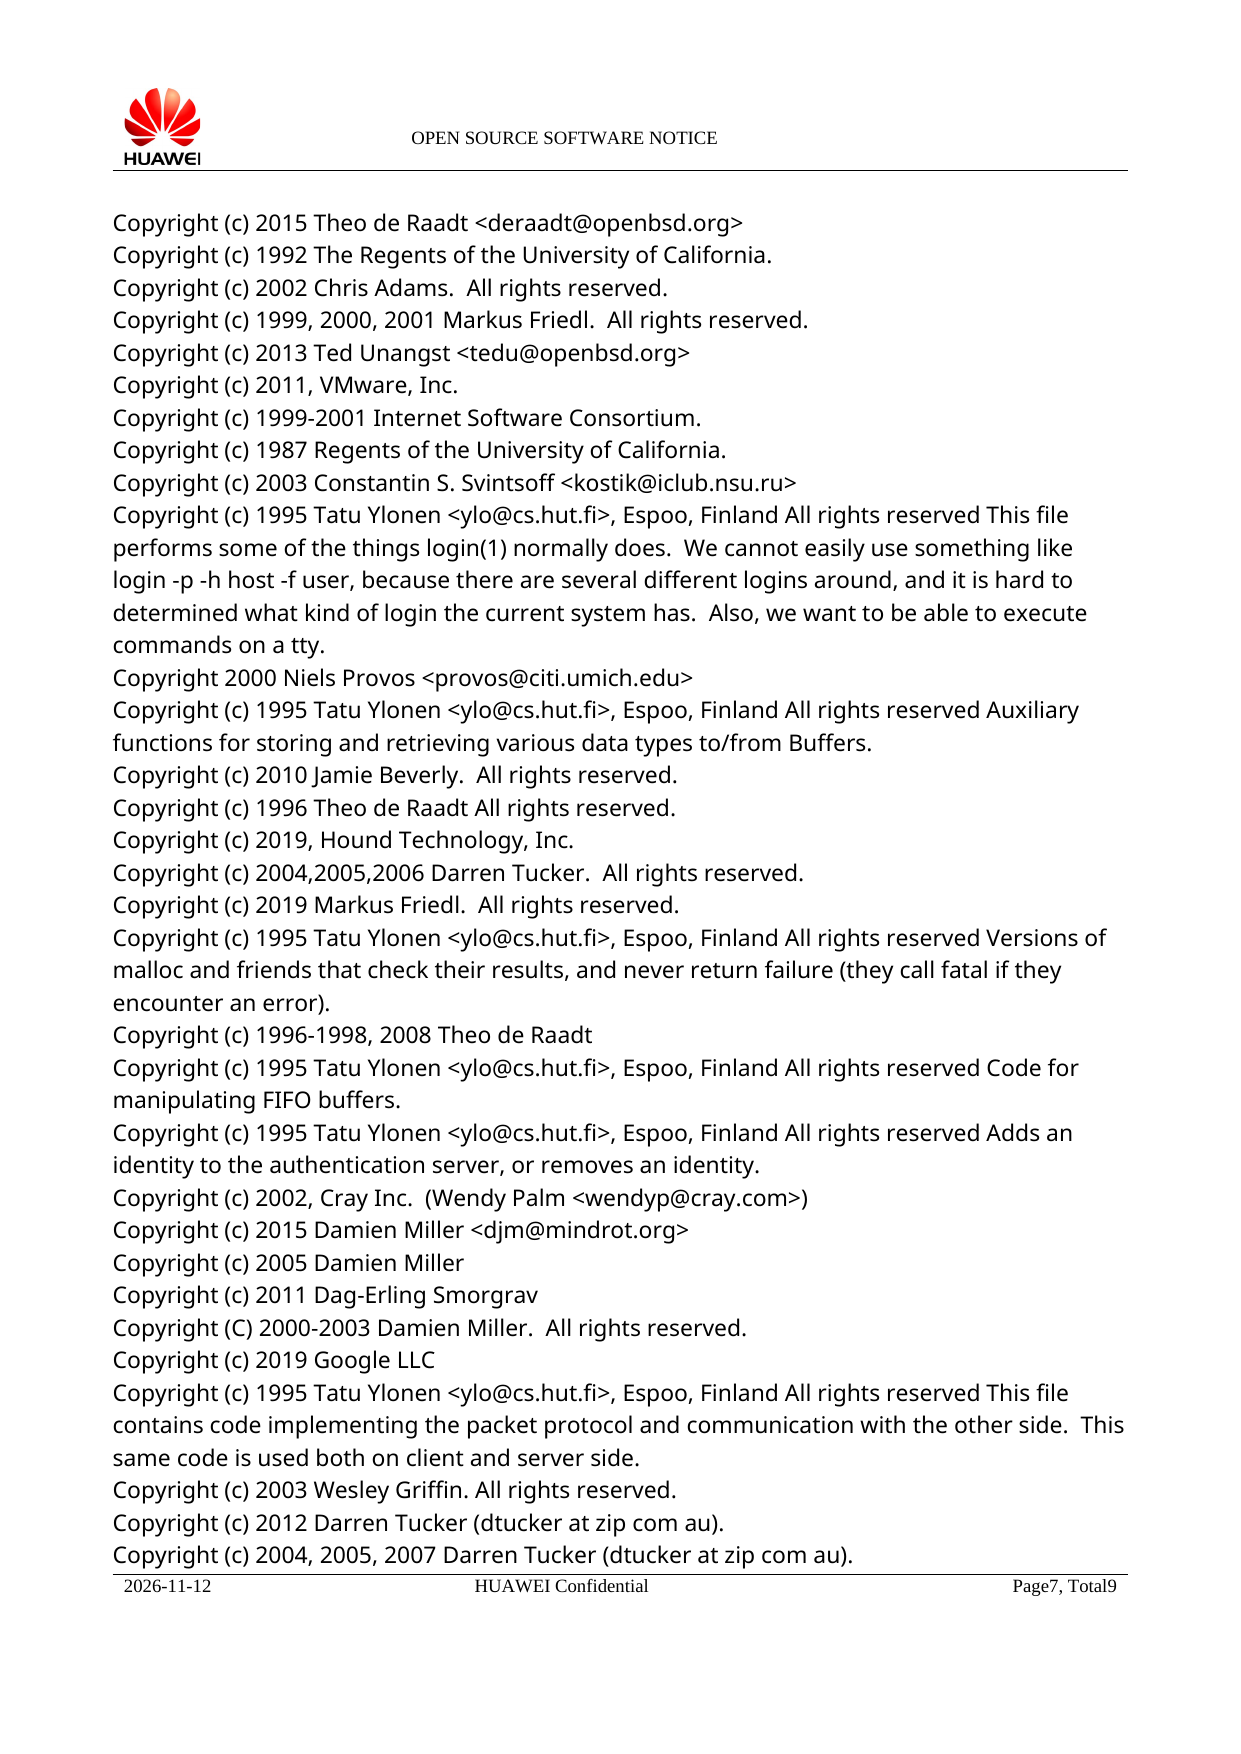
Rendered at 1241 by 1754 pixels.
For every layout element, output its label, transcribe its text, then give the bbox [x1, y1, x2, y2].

picture [124, 88, 201, 165]
